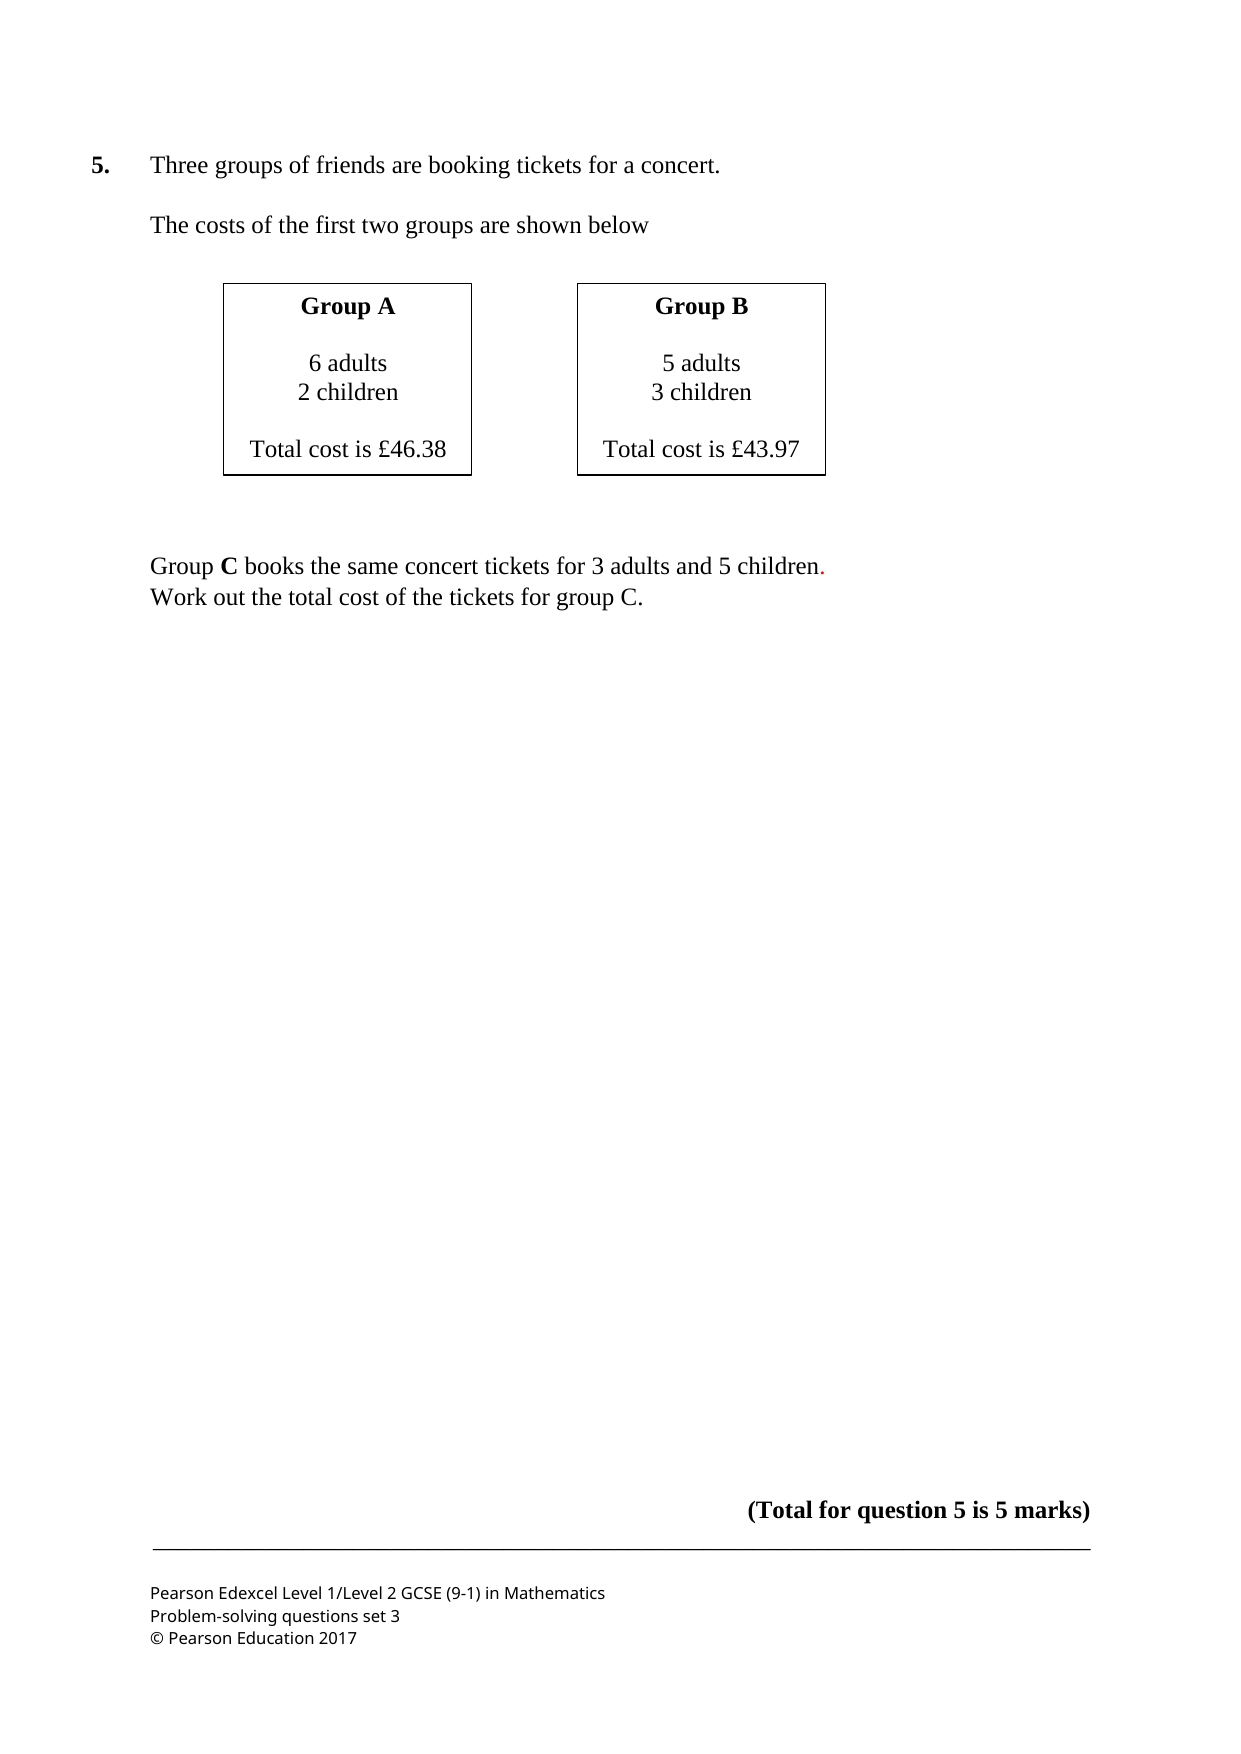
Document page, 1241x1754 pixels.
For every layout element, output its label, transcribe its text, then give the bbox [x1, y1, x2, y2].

text Work out the total cost of the tickets for group C. [150, 582, 1090, 611]
text The costs of the first two groups are shown below [150, 210, 1090, 238]
text ___________________________________________________________________________ [150, 1524, 1090, 1553]
text 5. Three groups of friends are booking tickets for a concert. [91, 150, 1090, 179]
text Group C books the same concert tickets for 3 adults and 5 children. [150, 551, 1090, 580]
text (Total for question 5 is 5 marks) [150, 1495, 1090, 1524]
